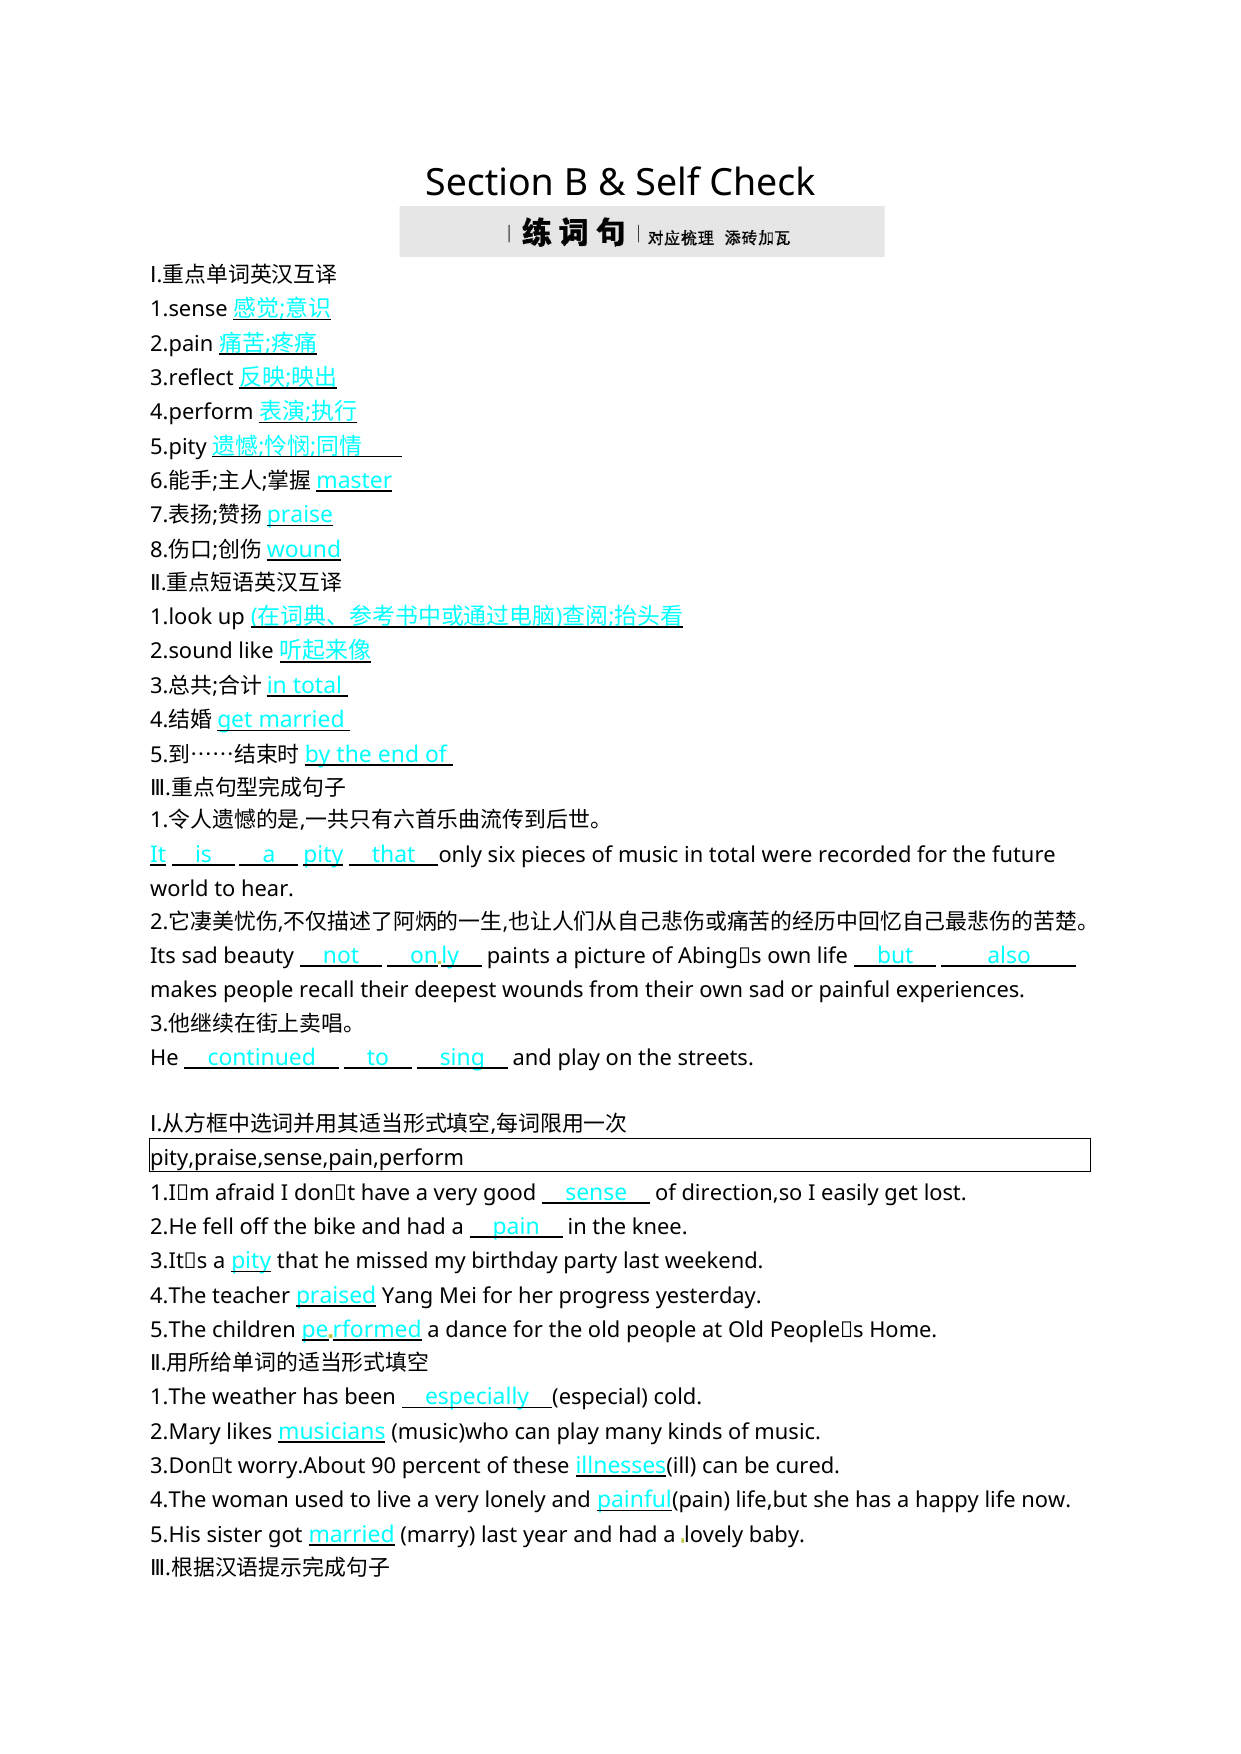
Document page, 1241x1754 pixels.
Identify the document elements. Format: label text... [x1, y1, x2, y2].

text Ⅰ.重点单词英汉互译 [150, 256, 1090, 289]
text Ⅱ.用所给单词的适当形式填空 [150, 1344, 1090, 1377]
text Ⅲ.重点句型完成句子 [150, 769, 1090, 802]
picture [399, 206, 885, 257]
text 4.The teacher praised Yang Mei for her progress yesterday. [150, 1276, 1090, 1310]
text 2.He fell off the bike and had a pain in the knee. [150, 1207, 1090, 1241]
text 7.表扬;赞扬 praise [150, 495, 1090, 530]
text 2.它凄美忧伤,不仅描述了阿炳的一生,也让人们从自己悲伤或痛苦的经历中回忆自己最悲伤的苦楚。 [150, 903, 1090, 936]
text 3.It􀆳s a pity that he missed my birthday party last weekend. [150, 1241, 1090, 1276]
text 3.reflect 反映;映出 [150, 358, 1090, 392]
text pity,praise,sense,pain,perform [150, 1139, 1090, 1171]
text 5.The children performed a dance for the old people at Old People􀆳s Home. [150, 1310, 1090, 1344]
text Its sad beauty not only paints a picture of Abing􀆳s own life but also makes people recall their deepest wounds from their own sad or painful experiences. [150, 936, 1090, 1005]
text 1.令人遗憾的是,一共只有六首乐曲流传到后世。 [150, 802, 1090, 834]
text Ⅲ.根据汉语提示完成句子[来源:学*科*网] [150, 1549, 1090, 1582]
text 1.sense 感觉;意识 [150, 289, 1090, 323]
text Section B & Self Check [150, 150, 1090, 206]
text 1.I􀆳m afraid I don􀆳t have a very good sense of direction,so I easily get lost. [150, 1172, 1090, 1207]
text 2.Mary likes musicians (music)who can play many kinds of music. [150, 1412, 1090, 1446]
text 5.His sister got married (marry) last year and had a lovely baby. [150, 1515, 1090, 1549]
text He continued to sing and play on the streets. [150, 1038, 1090, 1072]
text Ⅰ.从方框中选词并用其适当形式填空,每词限用一次 [150, 1105, 1090, 1138]
text 3.他继续在街上卖唱。 [150, 1005, 1090, 1038]
text It is a pity that only six pieces of music in total were recorded for the future world to hear. [150, 834, 1090, 903]
text 4.perform 表演;执行 [150, 392, 1090, 427]
text 1.look up (在词典、参考书中或通过电脑)查阅;抬头看 [150, 597, 1090, 631]
text 3.总共;合计 in total [150, 666, 1090, 700]
text 1.The weather has been especially (especial) cold. [150, 1377, 1090, 1412]
text 2.sound like 听起来像 [150, 631, 1090, 666]
text 4.结婚 get married [150, 700, 1090, 734]
text 4.The woman used to live a very lonely and painful(pain) life,but she has a happy life now. [150, 1480, 1090, 1515]
text 6.能手;主人;掌握 master [150, 461, 1090, 495]
text 3.Don􀆳t worry.About 90 percent of these illnesses(ill) can be cured. [150, 1446, 1090, 1480]
text 2.pain 痛苦;疼痛 [150, 323, 1090, 358]
text Ⅱ.重点短语英汉互译 [150, 564, 1090, 597]
text 5.pity 遗憾;怜悯;同情[来源:Z。xx。k.Com] [150, 427, 1090, 461]
text 5.到……结束时 by the end of [150, 734, 1090, 769]
text 8.伤口;创伤 wound [150, 530, 1090, 564]
